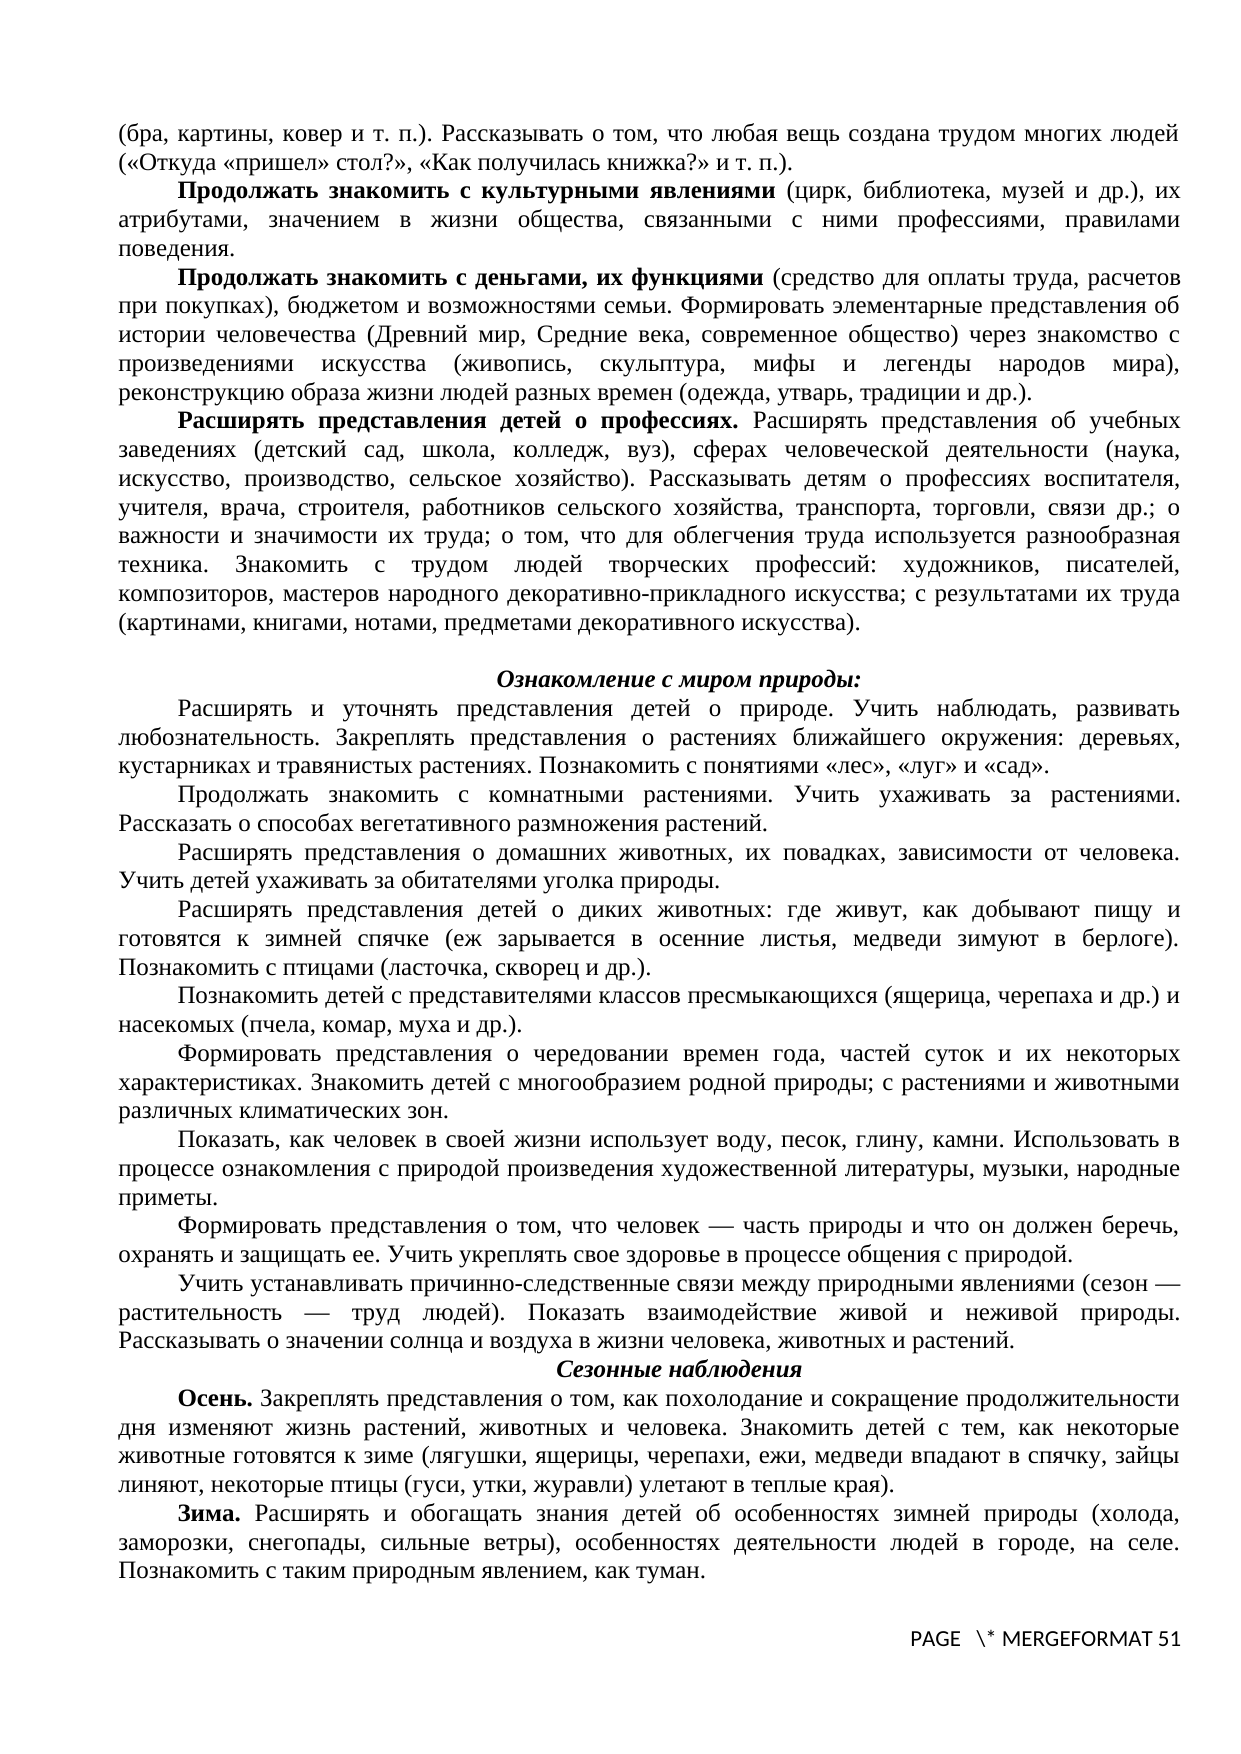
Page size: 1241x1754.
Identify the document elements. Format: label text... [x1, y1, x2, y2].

text Формировать представления о том, что человек — часть природы и что он должен беречь, охранять и защищать ее. Учить укреплять свое здоровье в процессе общения с природой. [118, 1211, 1181, 1268]
text Показать, как человек в своей жизни использует воду, песок, глину, камни. Использовать в процессе ознакомления с природой произведения художественной литературы, музыки, народные приметы. [118, 1124, 1181, 1211]
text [118, 118, 1181, 176]
text Зима. Расширять и обогащать знания детей об особенностях зимней природы (холода, заморозки, снегопады, сильные ветры), особенностях деятельности людей в городе, на селе. Познакомить с таким природным явлением, как туман. [118, 1498, 1181, 1584]
text Расширять представления детей о профессиях. Расширять представления об учебных заведениях (детский сад, школа, колледж, вуз), сферах человеческой деятельности (наука, искусство, производство, сельское хозяйство). Рассказывать детям о профессиях воспитателя, учителя, врача, строителя, работников сельского хозяйства, транспорта, торговли, связи др.; о важности и значимости их труда; о том, что для облегчения труда используется разнообразная техника. Знакомить с трудом людей творческих профессий: художников, писателей, композиторов, мастеров народного декоративно-прикладного искусства; с результатами их труда (картинами, книгами, нотами, предметами декоративного искусства). [118, 406, 1181, 636]
text Осень. Закреплять представления о том, как похолодание и сокращение продолжительности дня изменяют жизнь растений, животных и человека. Знакомить детей с тем, как некоторые животные готовятся к зиме (лягушки, ящерицы, черепахи, ежи, медведи впадают в спячку, зайцы линяют, некоторые птицы (гуси, утки, журавли) улетают в теплые края). [118, 1383, 1181, 1498]
text Продолжать знакомить с комнатными растениями. Учить ухаживать за растениями. Рассказать о способах вегетативного размножения растений. [118, 779, 1181, 837]
text Расширять представления о домашних животных, их повадках, зависимости от человека. Учить детей ухаживать за обитателями уголка природы. [118, 837, 1181, 894]
text Учить устанавливать причинно-следственные связи между природными явлениями (сезон — растительность — труд людей). Показать взаимодействие живой и неживой природы. Рассказывать о значении солнца и воздуха в жизни человека, животных и растений. [118, 1268, 1181, 1354]
text Формировать представления о чередовании времен года, частей суток и их некоторых характеристиках. Знакомить детей с многообразием родной природы; с растениями и животными различных климатических зон. [118, 1038, 1181, 1124]
text Сезонные наблюдения [118, 1354, 1181, 1383]
text Продолжать знакомить с деньгами, их функциями (средство для оплаты труда, расчетов при покупках), бюджетом и возможностями семьи. Формировать элементарные представления об истории человечества (Древний мир, Средние века, современное общество) через знакомство с произведениями искусства (живопись, скульптура, мифы и легенды народов мира), реконструкцию образа жизни людей разных времен (одежда, утварь, традиции и др.). [118, 262, 1181, 406]
text Расширять и уточнять представления детей о природе. Учить наблюдать, развивать любознательность. Закреплять представления о растениях ближайшего окружения: деревьях, кустарниках и травянистых растениях. Познакомить с понятиями «лес», «луг» и «сад». [118, 693, 1181, 779]
text Познакомить детей с представителями классов пресмыкающихся (ящерица, черепаха и др.) и насекомых (пчела, комар, муха и др.). [118, 981, 1181, 1038]
text Расширять представления детей о диких животных: где живут, как добывают пищу и готовятся к зимней спячке (еж зарывается в осенние листья, медведи зимуют в берлоге). Познакомить с птицами (ласточка, скворец и др.). [118, 894, 1181, 981]
text Продолжать знакомить с культурными явлениями (цирк, библиотека, музей и др.), их атрибутами, значением в жизни общества, связанными с ними профессиями, правилами поведения. [118, 176, 1181, 262]
text Ознакомление с миром природы: [118, 664, 1181, 693]
